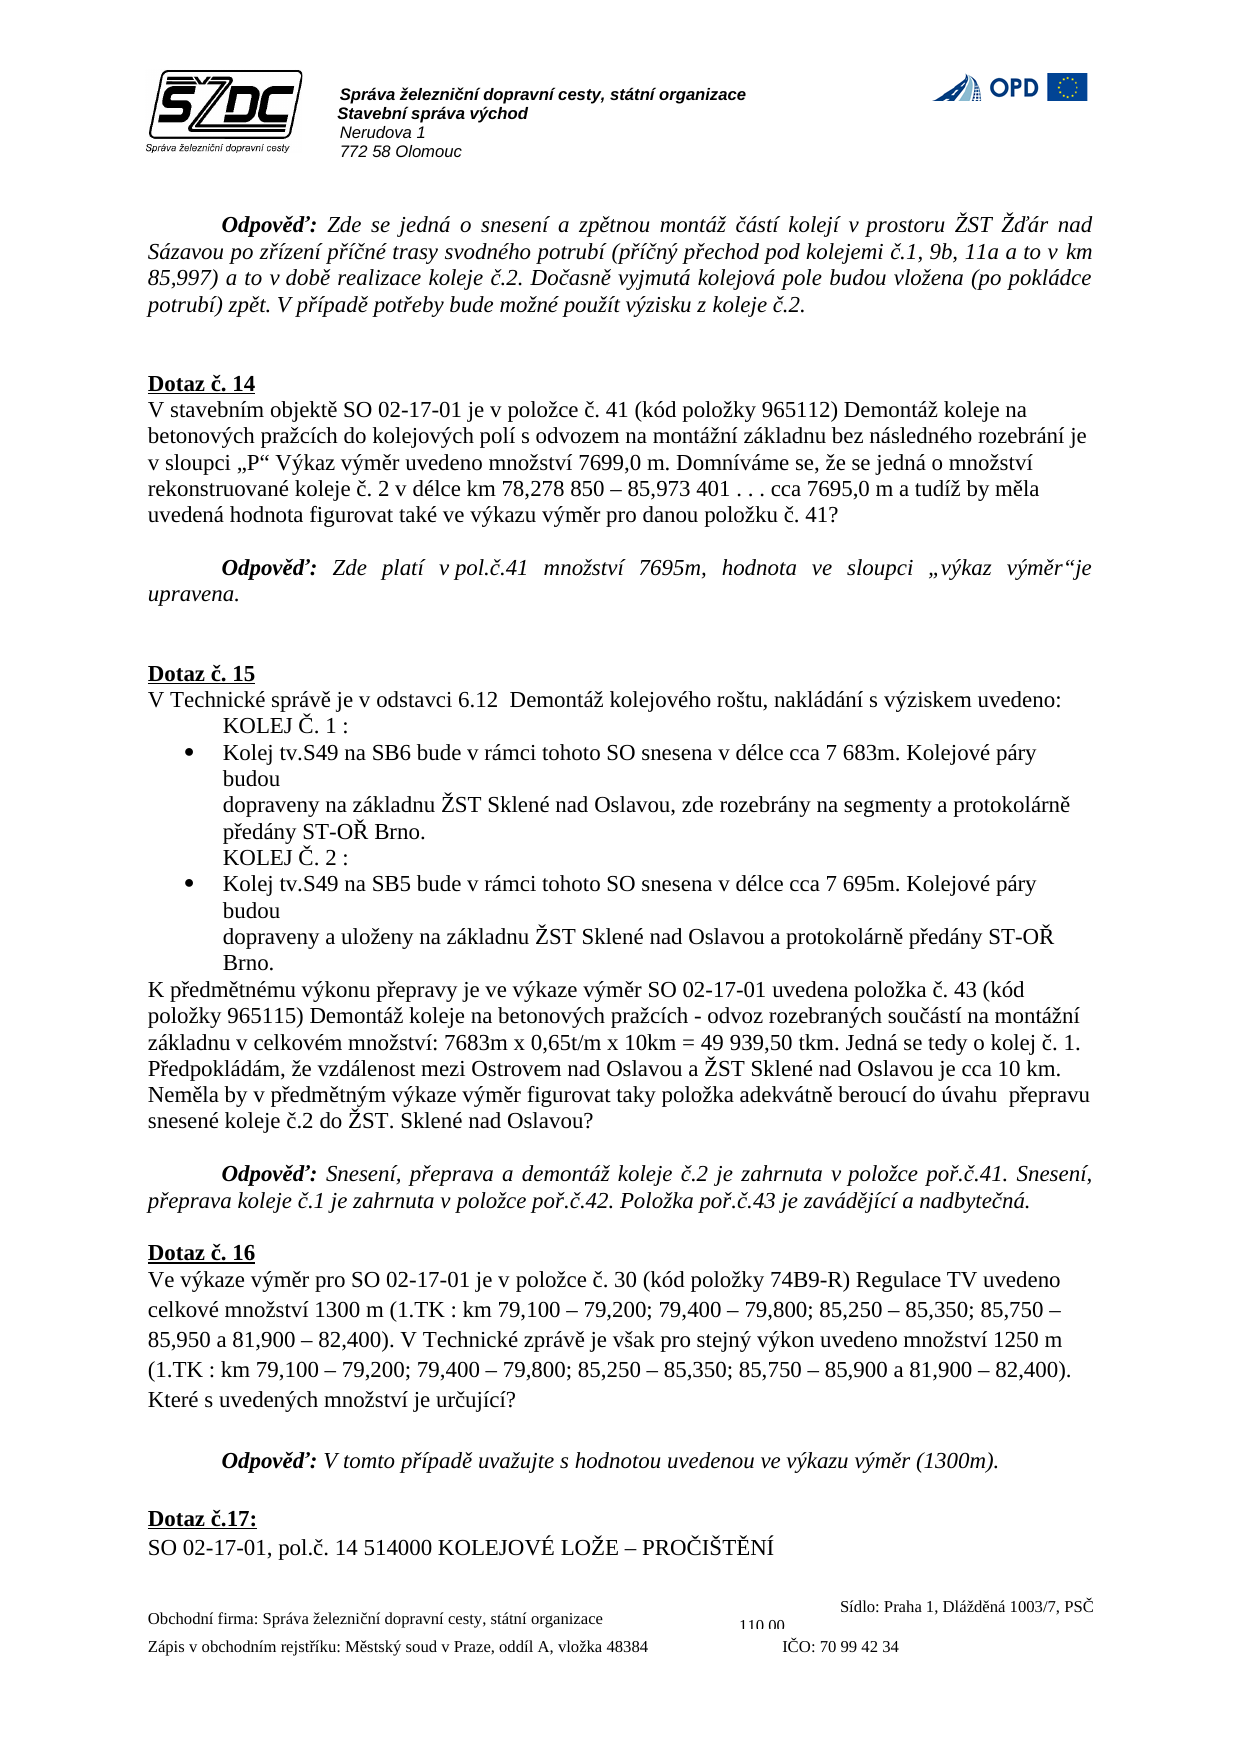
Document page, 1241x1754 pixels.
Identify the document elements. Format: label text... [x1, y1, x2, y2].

text SO 02-17-01, pol.č. 14 514000 KOLEJOVÉ LOŽE – PROČIŠTĚNÍ [148, 1532, 1093, 1561]
text K předmětnému výkonu přepravy je ve výkaze výměr SO 02-17-01 uvedena položka č. 43 (kód položky 965115) Demontáž koleje na betonových pražcích - odvoz rozebraných součástí na montážní základnu v celkovém množství: 7683m x 0,65t/m x 10km = 49 939,50 tkm. Jedná se tedy o kolej č. 1. Předpokládám, že vzdálenost mezi Ostrovem nad Oslavou a ŽST Sklené nad Oslavou je cca 10 km. Neměla by v předmětným výkaze výměr figurovat taky položka adekvátně beroucí do úvahu přepravu snesené koleje č.2 do ŽST. Sklené nad Oslavou? [148, 976, 1093, 1134]
text KOLEJ Č. 2 : [223, 844, 1093, 870]
text Dotaz č. 14 [148, 370, 1093, 396]
text V Technické správě je v odstavci 6.12 Demontáž kolejového roštu, nakládání s výziskem uvedeno: [148, 686, 1093, 712]
text dopraveny na základnu ŽST Sklené nad Oslavou, zde rozebrány na segmenty a protokolárně [223, 791, 1093, 818]
text předány ST-OŘ Brno. [223, 818, 1093, 844]
text Dotaz č. 15 [148, 659, 1093, 686]
text Odpověď: Snesení, přeprava a demontáž koleje č.2 je zahrnuta v položce poř.č.41. Snesení, přeprava koleje č.1 je zahrnuta v položce poř.č.42. Položka poř.č.43 je zavádějící a nadbytečná. [148, 1160, 1093, 1213]
list Kolej tv.S49 na SB6 bude v rámci tohoto SO snesena v délce cca 7 683m. Kolejové páry budou [185, 739, 1093, 791]
text V stavebním objektě SO 02-17-01 je v položce č. 41 (kód položky 965112) Demontáž koleje na betonových pražcích do kolejových polí s odvozem na montážní základnu bez následného rozebrání je v sloupci „P“ Výkaz výměr uvedeno množství 7699,0 m. Domníváme se, že se jedná o množství rekonstruované koleje č. 2 v délce km 78,278 850 – 85,973 401 . . . cca 7695,0 m a tudíž by měla uvedená hodnota figurovat také ve výkazu výměr pro danou položku č. 41? [148, 396, 1093, 528]
text Odpověď: Zde se jedná o snesení a zpětnou montáž částí kolejí v prostoru ŽST Žďár nad Sázavou po zřízení příčné trasy svodného potrubí (příčný přechod pod kolejemi č.1, 9b, 11a a to v km 85,997) a to v době realizace koleje č.2. Dočasně vyjmutá kolejová pole budou vložena (po pokládce potrubí) zpět. V případě potřeby bude možné použít výzisku z koleje č.2. [148, 212, 1093, 317]
text Dotaz č.17: [148, 1502, 1093, 1532]
picture [932, 73, 1088, 101]
text Dotaz č. 16 [148, 1239, 1093, 1266]
text Ve výkaze výměr pro SO 02-17-01 je v položce č. 30 (kód položky 74B9-R) Regulace TV uvedeno celkové množství 1300 m (1.TK : km 79,100 – 79,200; 79,400 – 79,800; 85,250 – 85,350; 85,750 – 85,950 a 81,900 – 82,400). V Technické zprávě je však pro stejný výkon uvedeno množství 1250 m (1.TK : km 79,100 – 79,200; 79,400 – 79,800; 85,250 – 85,350; 85,750 – 85,900 a 81,900 – 82,400). Které s uvedených množství je určující? [148, 1266, 1093, 1413]
text dopraveny a uloženy na základnu ŽST Sklené nad Oslavou a protokolárně předány ST-OŘ Brno. [223, 923, 1093, 976]
text KOLEJ Č. 1 : [223, 712, 1093, 739]
picture [145, 69, 303, 153]
text Odpověď: V tomto případě uvažujte s hodnotou uvedenou ve výkazu výměr (1300m). [148, 1447, 1093, 1473]
text Odpověď: Zde platí v pol.č.41 množství 7695m, hodnota ve sloupci „výkaz výměr“je upravena. [148, 554, 1093, 607]
list Kolej tv.S49 na SB5 bude v rámci tohoto SO snesena v délce cca 7 695m. Kolejové páry budou [185, 870, 1093, 923]
